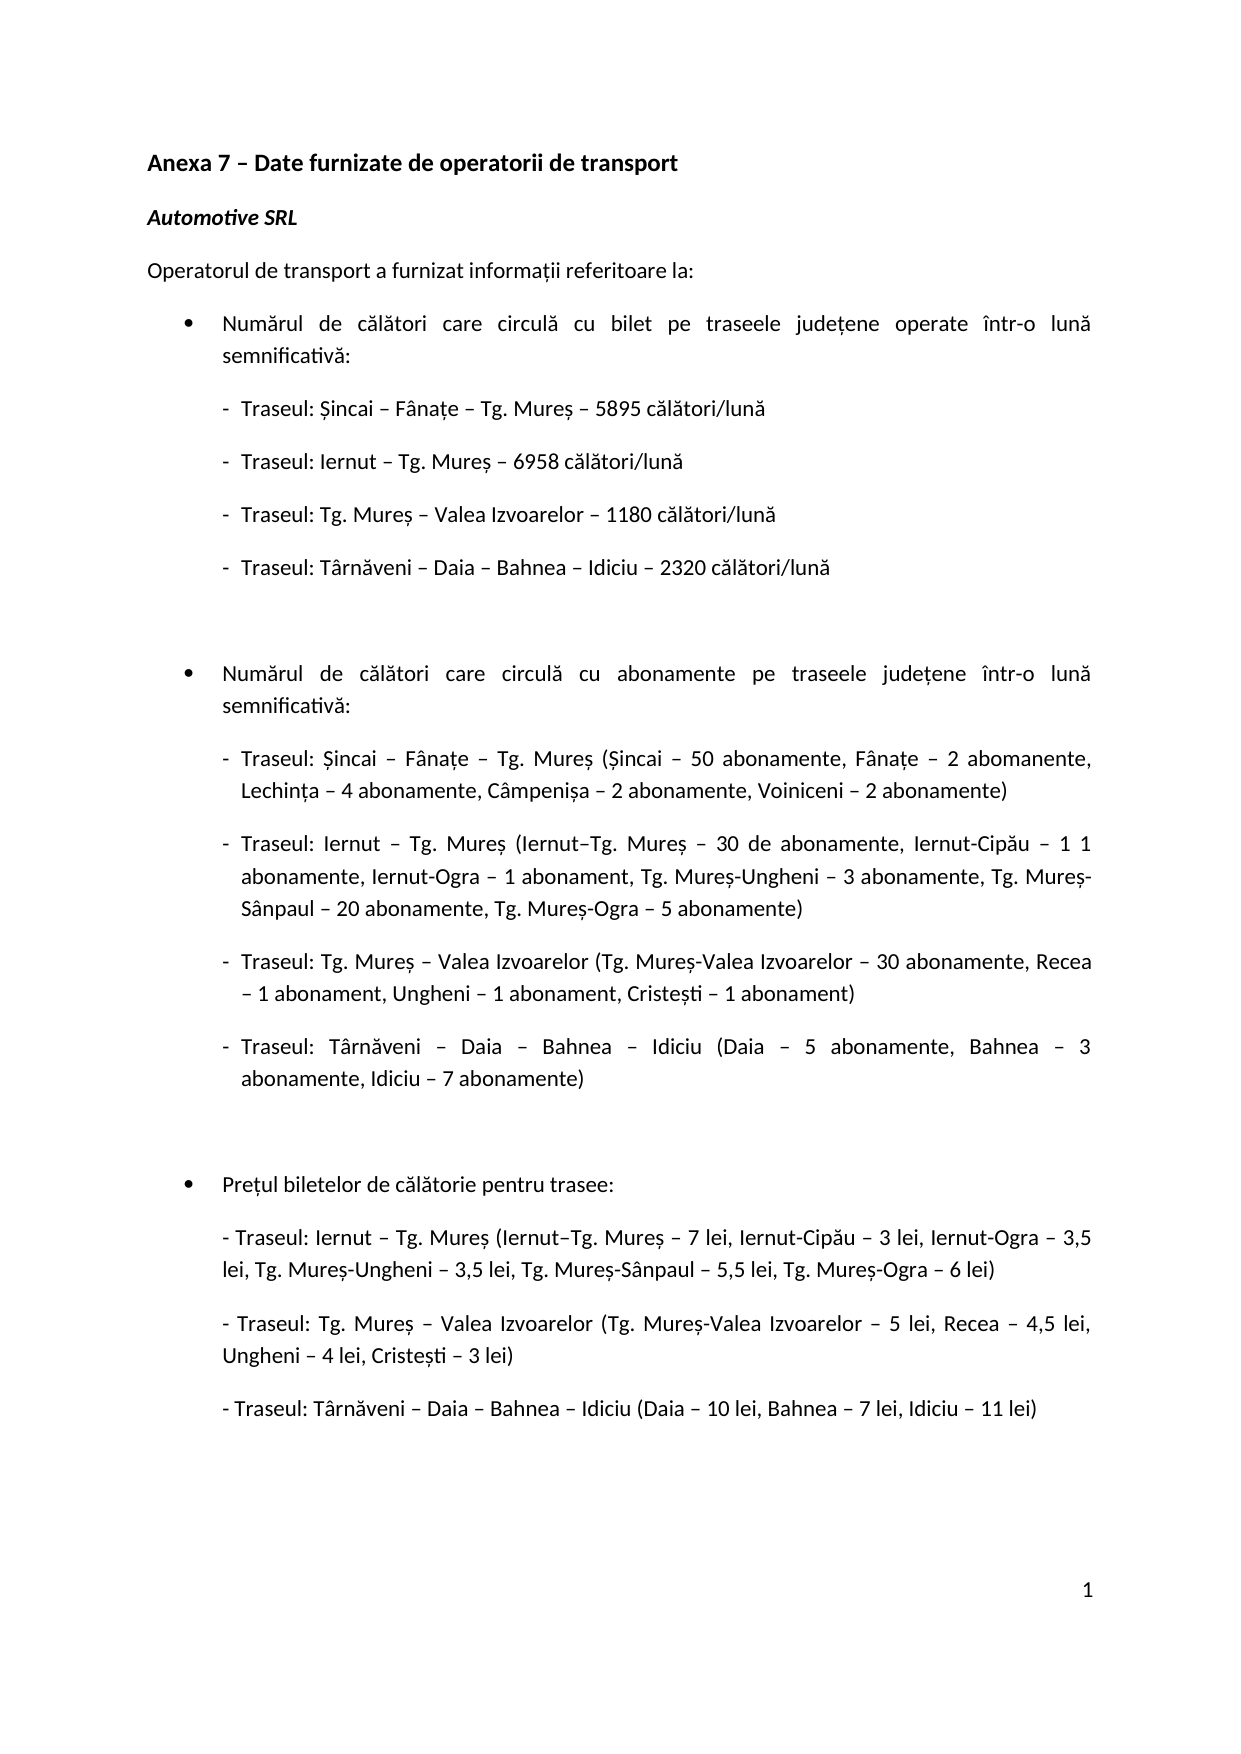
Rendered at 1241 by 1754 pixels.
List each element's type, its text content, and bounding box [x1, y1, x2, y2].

list Traseul: Tg. Mureş – Valea Izvoarelor (Tg. Mureş-Valea Izvoarelor – 30 abonamente, Recea – 1 abonament, Ungheni – 1 abonament, Cristeşti – 1 abonament) [222, 947, 1093, 1007]
list Traseul: Iernut – Tg. Mureş (Iernut–Tg. Mureş – 30 de abonamente, Iernut-Cipău – 1 1 abonamente, Iernut-Ogra – 1 abonament, Tg. Mureş-Ungheni – 3 abonamente, Tg. Mureş-Sânpaul – 20 abonamente, Tg. Mureş-Ogra – 5 abonamente) [222, 829, 1093, 922]
list Traseul: Şincai – Fânaţe – Tg. Mureş (Şincai – 50 abonamente, Fânaţe – 2 abomanente, Lechinţa – 4 abonamente, Câmpenişa – 2 abonamente, Voiniceni – 2 abonamente) [222, 744, 1093, 804]
list Traseul: Iernut – Tg. Mureş – 6958 călători/lună [222, 447, 1093, 475]
text - Traseul: Iernut – Tg. Mureş (Iernut–Tg. Mureş – 7 lei, Iernut-Cipău – 3 lei, Iernut-Ogra – 3,5 lei, Tg. Mureş-Ungheni – 3,5 lei, Tg. Mureş-Sânpaul – 5,5 lei, Tg. Mureş-Ogra – 6 lei) [222, 1223, 1093, 1284]
list Traseul: Târnăveni – Daia – Bahnea – Idiciu (Daia – 5 abonamente, Bahnea – 3 abonamente, Idiciu – 7 abonamente) [222, 1032, 1093, 1092]
text Automotive SRL [147, 203, 1093, 231]
list Preţul biletelor de călătorie pentru trasee: [184, 1170, 1093, 1198]
text Anexa 7 – Date furnizate de operatorii de transport [147, 147, 1093, 177]
text Operatorul de transport a furnizat informaţii referitoare la: [147, 256, 1093, 284]
text - Traseul: Tg. Mureş – Valea Izvoarelor (Tg. Mureş-Valea Izvoarelor – 5 lei, Recea – 4,5 lei, Ungheni – 4 lei, Cristeşti – 3 lei) [222, 1309, 1093, 1369]
list Traseul: Târnăveni – Daia – Bahnea – Idiciu – 2320 călători/lună [222, 553, 1093, 581]
list Numărul de călători care circulă cu abonamente pe traseele judeţene într-o lună semnificativă: [184, 659, 1093, 719]
list Traseul: Şincai – Fânaţe – Tg. Mureş – 5895 călători/lună [222, 394, 1093, 422]
text - Traseul: Târnăveni – Daia – Bahnea – Idiciu (Daia – 10 lei, Bahnea – 7 lei, Idiciu – 11 lei) [222, 1394, 1093, 1422]
list Numărul de călători care circulă cu bilet pe traseele judeţene operate într-o lună semnificativă: [184, 309, 1093, 369]
list Traseul: Tg. Mureş – Valea Izvoarelor – 1180 călători/lună [222, 500, 1093, 528]
